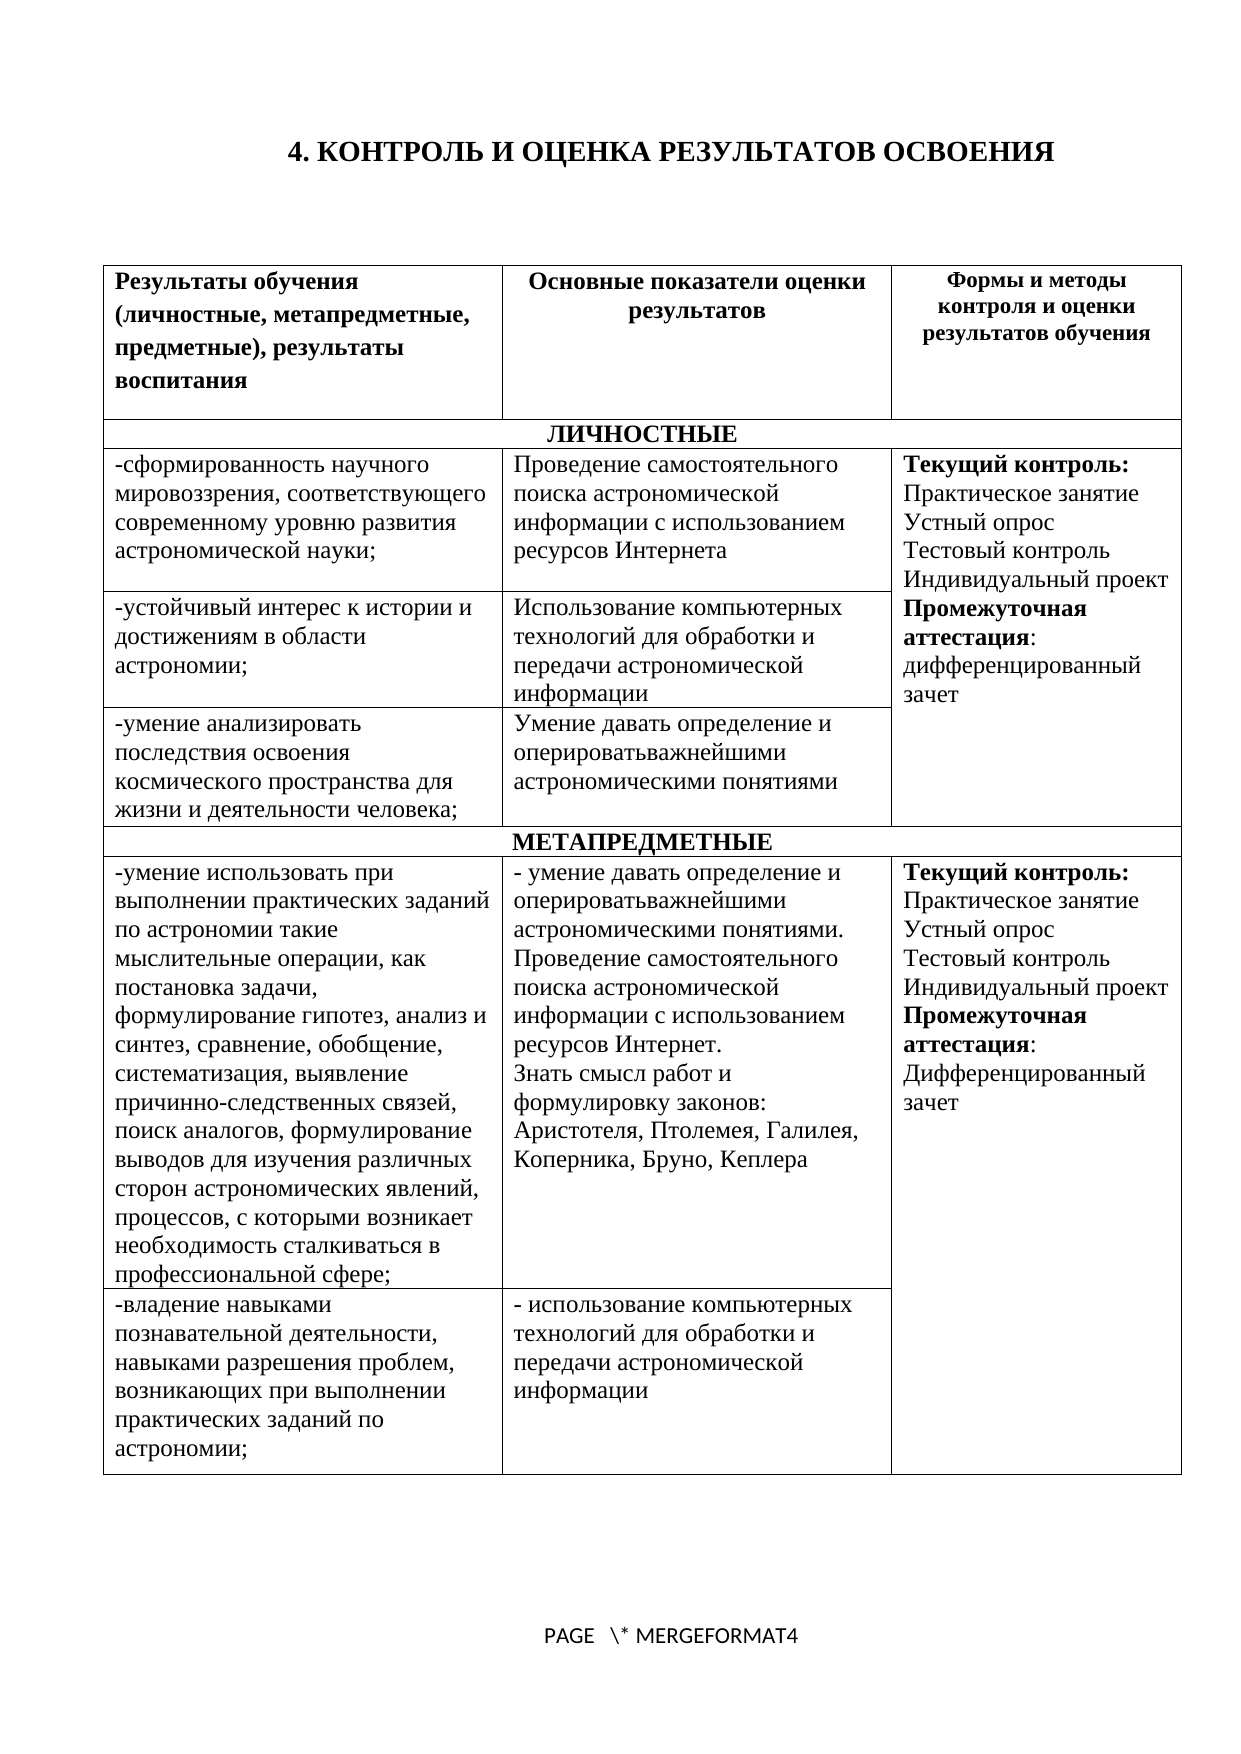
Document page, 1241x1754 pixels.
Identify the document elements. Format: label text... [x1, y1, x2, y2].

table_cell Использование компьютерных технологий для обработки и передачи астрономической информации [503, 592, 891, 707]
table_cell -умение использовать при выполнении практических заданий по астрономии такие мыслительные операции, как постановка задачи, формулирование гипотез, анализ и синтез, сравнение, обобщение, систематизация, выявление причинно-следственных связей, поиск аналогов, формулирование выводов для изучения различных сторон астрономических явлений, процессов, с которыми возникает необходимость сталкиваться в профессиональной сфере; [104, 857, 502, 1288]
table_cell ЛИЧНОСТНЫЕ [104, 420, 1181, 448]
table_cell Умение давать определение и оперироватьважнейшими астрономическими понятиями [503, 708, 891, 826]
table_cell -устойчивый интерес к истории и достижениям в области астрономии; [104, 592, 502, 707]
table_header Результаты обучения (личностные, метапредметные, предметные), результаты воспитания [104, 266, 502, 418]
table_cell - умение давать определение и оперироватьважнейшими астрономическими понятиями. Проведение самостоятельного поиска астрономической информации с использованием ресурсов Интернет. Знать смысл работ и формулировку законов: Аристотеля, Птолемея, Галилея, Коперника, Бруно, Кеплера [503, 857, 891, 1288]
table_cell МЕТАПРЕДМЕТНЫЕ [104, 827, 1181, 856]
table_header Основные показатели оценки результатов [503, 266, 891, 418]
table_cell Текущий контроль: Практическое занятие Устный опрос Тестовый контроль Индивидуальный проект Промежуточная аттестация: Дифференцированный зачет [892, 857, 1181, 1474]
table_cell Текущий контроль: Практическое занятие Устный опрос Тестовый контроль Индивидуальный проект Промежуточная аттестация: дифференцированный зачет [892, 449, 1181, 826]
table_cell -сформированность научного мировоззрения, соответствующего современному уровню развития астрономической науки; [104, 449, 502, 591]
table_header Формы и методы контроля и оценки результатов обучения [892, 266, 1181, 418]
table_cell - использование компьютерных технологий для обработки и передачи астрономической информации [503, 1289, 891, 1474]
table_cell -умение анализировать последствия освоения космического пространства для жизни и деятельности человека; [104, 708, 502, 826]
text 4. КОНТРОЛЬ И ОЦЕНКА РЕЗУЛЬТАТОВ ОСВОЕНИЯ [177, 134, 1165, 168]
table_cell Проведение самостоятельного поиска астрономической информации с использованием ресурсов Интернета [503, 449, 891, 591]
table_cell -владение навыками познавательной деятельности, навыками разрешения проблем, возникающих при выполнении практических заданий по астрономии; [104, 1289, 502, 1474]
